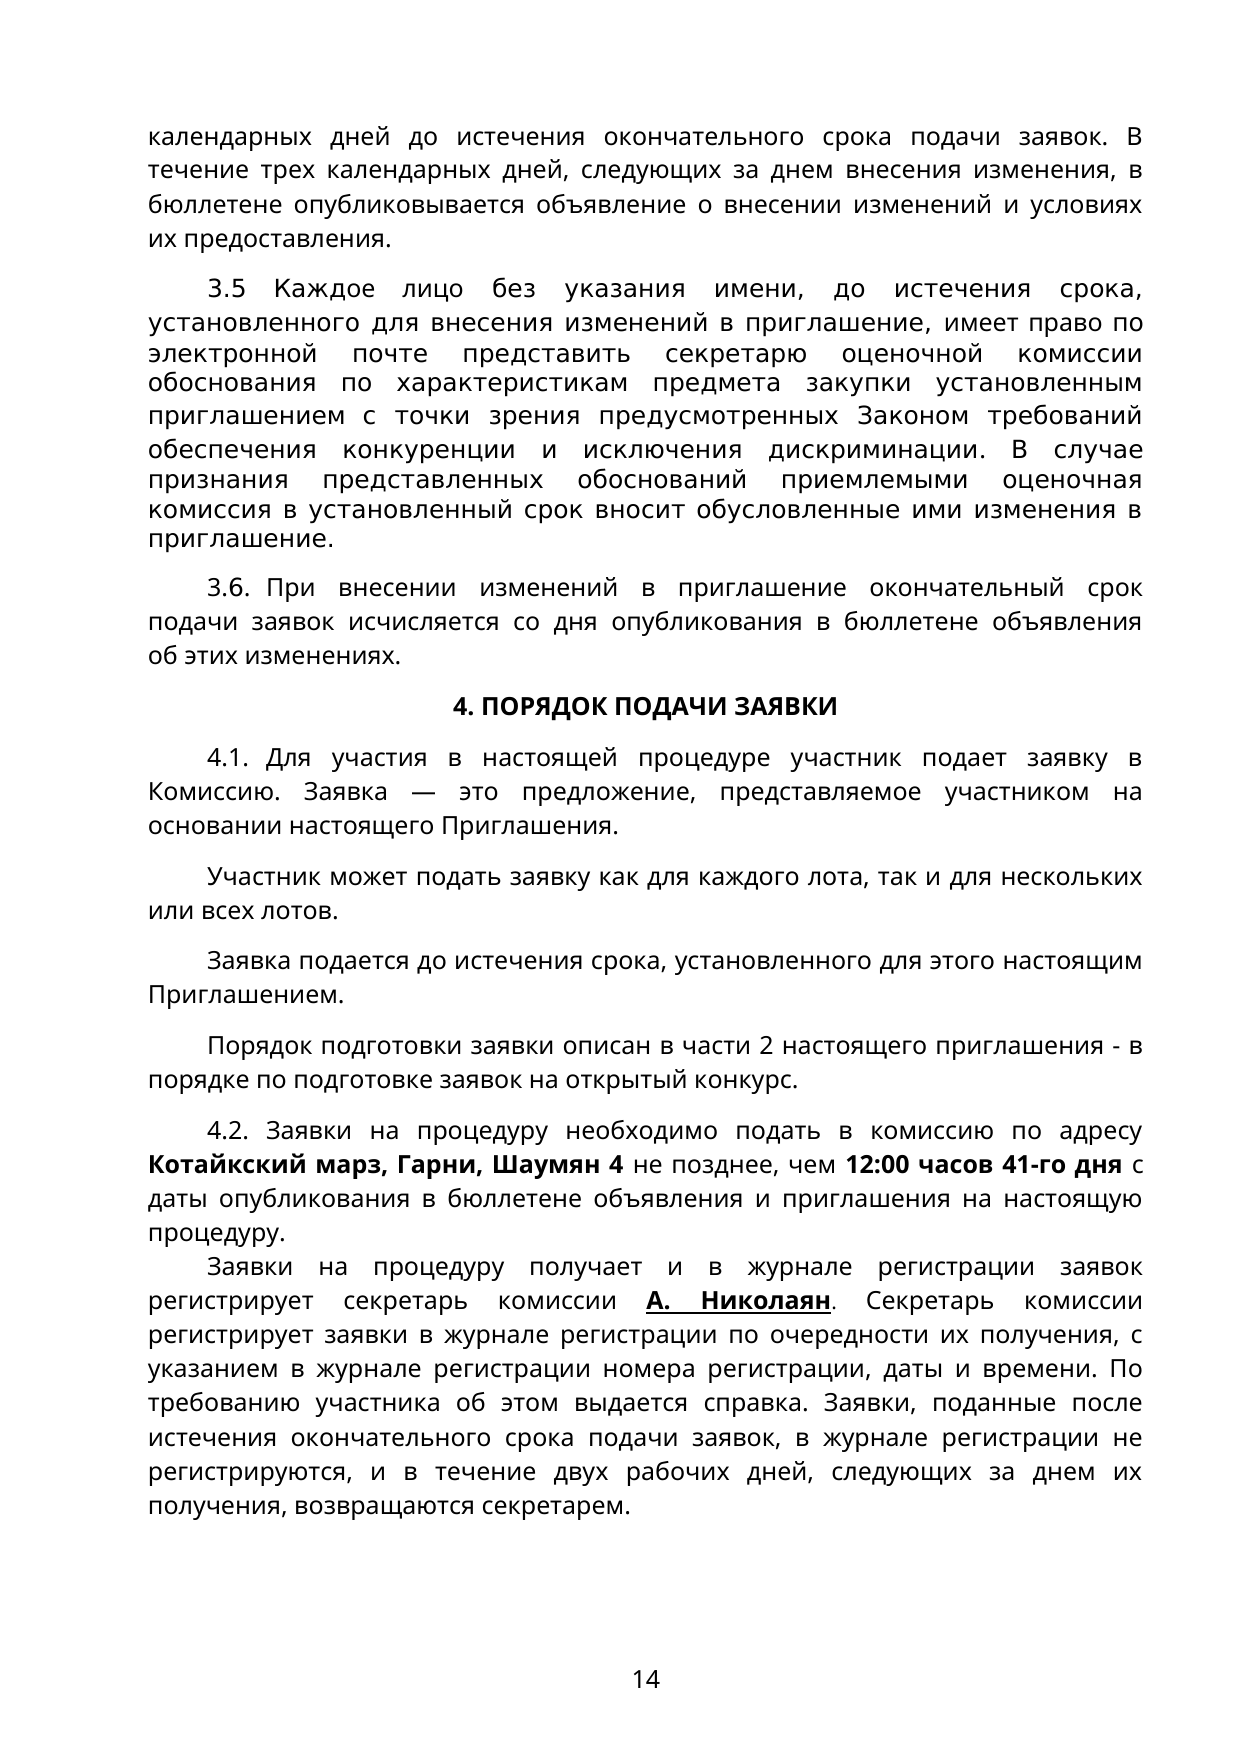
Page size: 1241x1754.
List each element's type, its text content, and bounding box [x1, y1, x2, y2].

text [148, 118, 1144, 254]
text Заявка подается до истечения срока, установленного для этого настоящим Приглашением. [148, 943, 1144, 1011]
text Заявки на процедуру получает и в журнале регистрации заявок регистрирует секретарь комиссии А. Николаян. Секретарь комиссии регистрирует заявки в журнале регистрации по очередности их получения, с указанием в журнале регистрации номера регистрации, даты и времени. По требованию участника об этом выдается справка. Заявки, поданные после истечения окончательного срока подачи заявок, в журнале регистрации не регистрируются, и в течение двух рабочих дней, следующих за днем их получения, возвращаются секретарем. [148, 1249, 1144, 1521]
text Порядок подготовки заявки описан в части 2 настоящего приглашения - в порядке по подготовке заявок на открытый конкурс. [148, 1028, 1144, 1096]
text Участник может подать заявку как для каждого лота, так и для нескольких или всех лотов. [148, 858, 1144, 926]
text 4.2. Заявки на процедуру необходимо подать в комиссию по адресу Котайкский марз, Гарни, Шаумян 4 не позднее, чем 12:00 часов 41-го дня с даты опубликования в бюллетене объявления и приглашения на настоящую процедуру. [148, 1113, 1144, 1249]
text 4. ПОРЯДОК ПОДАЧИ ЗАЯВКИ [148, 689, 1144, 723]
text 4.1. Для участия в настоящей процедуре участник подает заявку в Комиссию. Заявка — это предложение, представляемое участником на основании настоящего Приглашения. [148, 739, 1144, 842]
text 3.6. При внесении изменений в приглашение окончательный срок подачи заявок исчисляется со дня опубликования в бюллетене объявления об этих изменениях. [148, 570, 1144, 672]
text 3.5 Каждое лицо без указания имени, до истечения срока, установленного для внесения изменений в приглашение, имеет право по электронной почте представить секретарю оценочной комиссии обоснования по характеристикам предмета закупки установленным приглашением с точки зрения предусмотренных Законом требований обеспечения конкуренции и исключения дискриминации. В случае признания представленных обоснований приемлемыми оценочная комиссия в установленный срок вносит обусловленные ими изменения в приглашение. [148, 271, 1144, 553]
